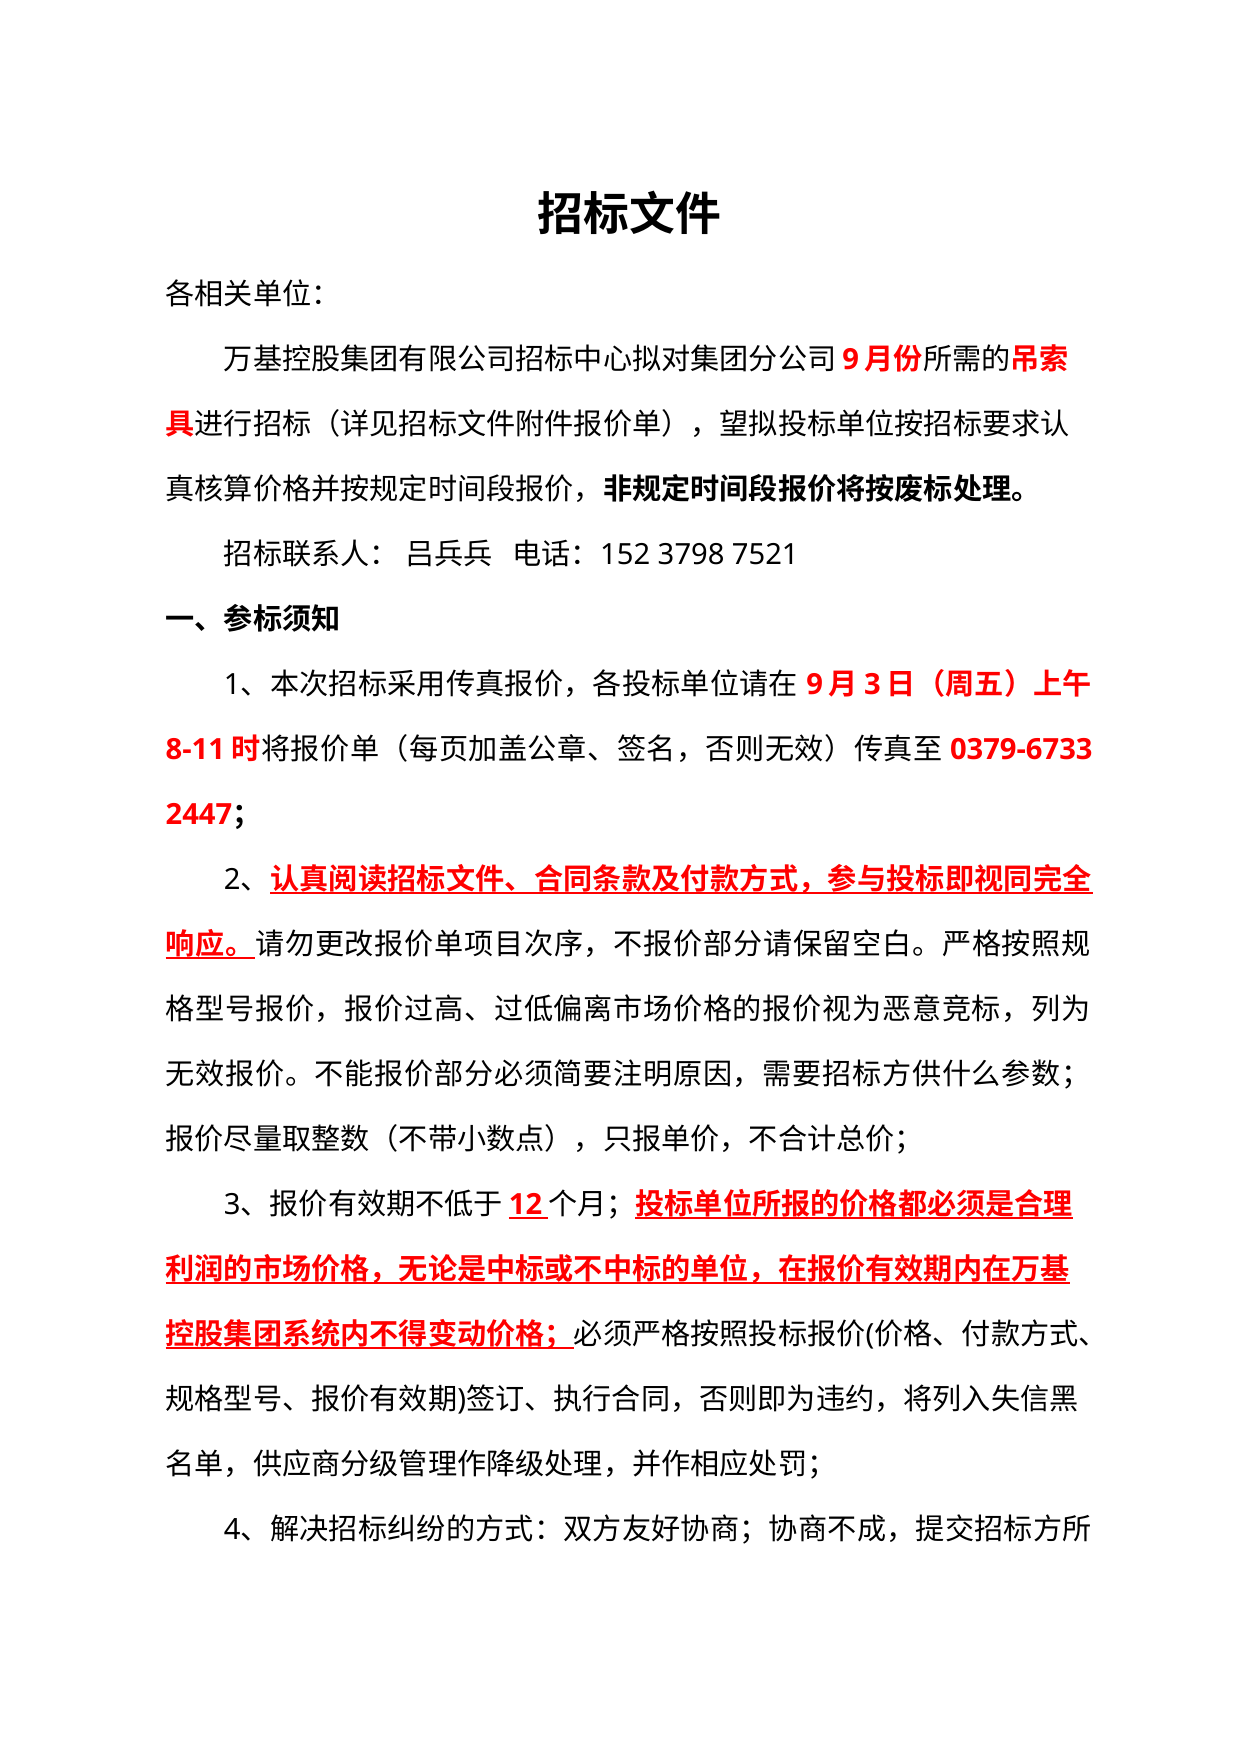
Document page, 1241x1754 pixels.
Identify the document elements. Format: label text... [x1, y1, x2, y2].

text 1、本次招标采用传真报价，各投标单位请在9月3日（周五）上午8-11时将报价单（每页加盖公章、签名，否则无效）传真至0379-6733 2447； [165, 649, 1093, 844]
text 招标联系人： 吕兵兵 电话：152 3798 7521 [165, 519, 1093, 584]
text 万基控股集团有限公司招标中心拟对集团分公司9月份所需的吊索具进行招标（详见招标文件附件报价单），望拟投标单位按招标要求认真核算价格并按规定时间段报价，非规定时间段报价将按废标处理。 [165, 324, 1093, 519]
text 一、参标须知 [165, 584, 1093, 649]
text 各相关单位： [165, 259, 1093, 324]
text 2、认真阅读招标文件、合同条款及付款方式，参与投标即视同完全响应。请勿更改报价单项目次序，不报价部分请保留空白。严格按照规格型号报价，报价过高、过低偏离市场价格的报价视为恶意竞标，列为无效报价。不能报价部分必须简要注明原因，需要招标方供什么参数；报价尽量取整数（不带小数点），只报单价，不合计总价； [165, 844, 1093, 1169]
text 招标文件 [165, 162, 1093, 259]
text 3、报价有效期不低于12个月；投标单位所报的价格都必须是合理利润的市场价格，无论是中标或不中标的单位，在报价有效期内在万基控股集团系统内不得变动价格；必须严格按照投标报价(价格、付款方式、规格型号、报价有效期)签订、执行合同，否则即为违约，将列入失信黑名单，供应商分级管理作降级处理，并作相应处罚； [165, 1169, 1093, 1494]
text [165, 1494, 1093, 1559]
